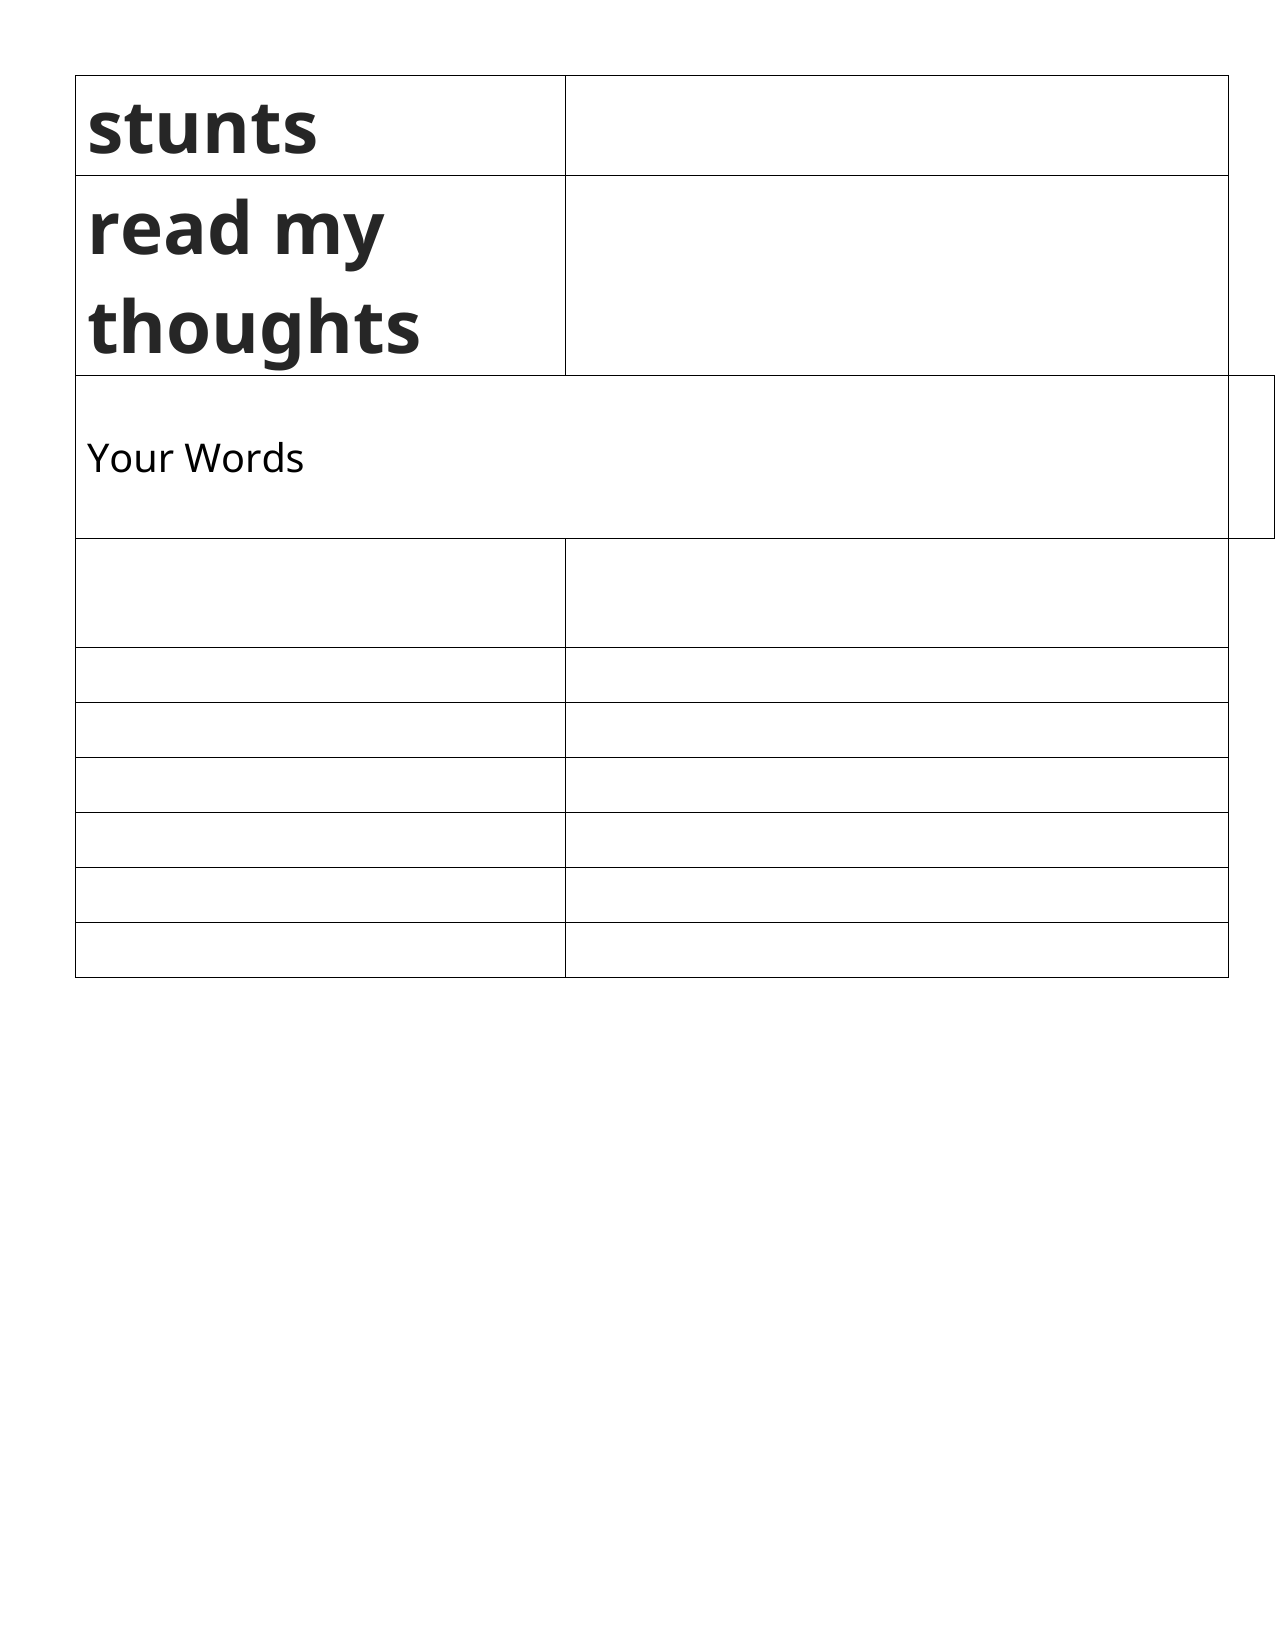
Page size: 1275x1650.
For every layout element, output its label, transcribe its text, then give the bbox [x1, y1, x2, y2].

table_cell [76, 703, 565, 757]
table_cell [76, 813, 565, 867]
table_cell [76, 923, 565, 977]
table_cell [566, 76, 1228, 175]
table_cell [566, 868, 1228, 922]
table_cell [566, 703, 1228, 757]
table_cell [76, 868, 565, 922]
table_cell [566, 923, 1228, 977]
table_cell [566, 176, 1228, 375]
table_cell [76, 758, 565, 812]
table_cell stupid stunts [76, 76, 565, 175]
table_cell [566, 813, 1228, 867]
table_cell [1229, 376, 1274, 538]
table_cell read my thoughts [76, 176, 565, 375]
table_cell Your Words [76, 376, 1228, 538]
table_cell [566, 648, 1228, 702]
table_cell [566, 758, 1228, 812]
table_cell [566, 539, 1228, 647]
table_cell [76, 648, 565, 702]
table_cell [76, 539, 565, 647]
